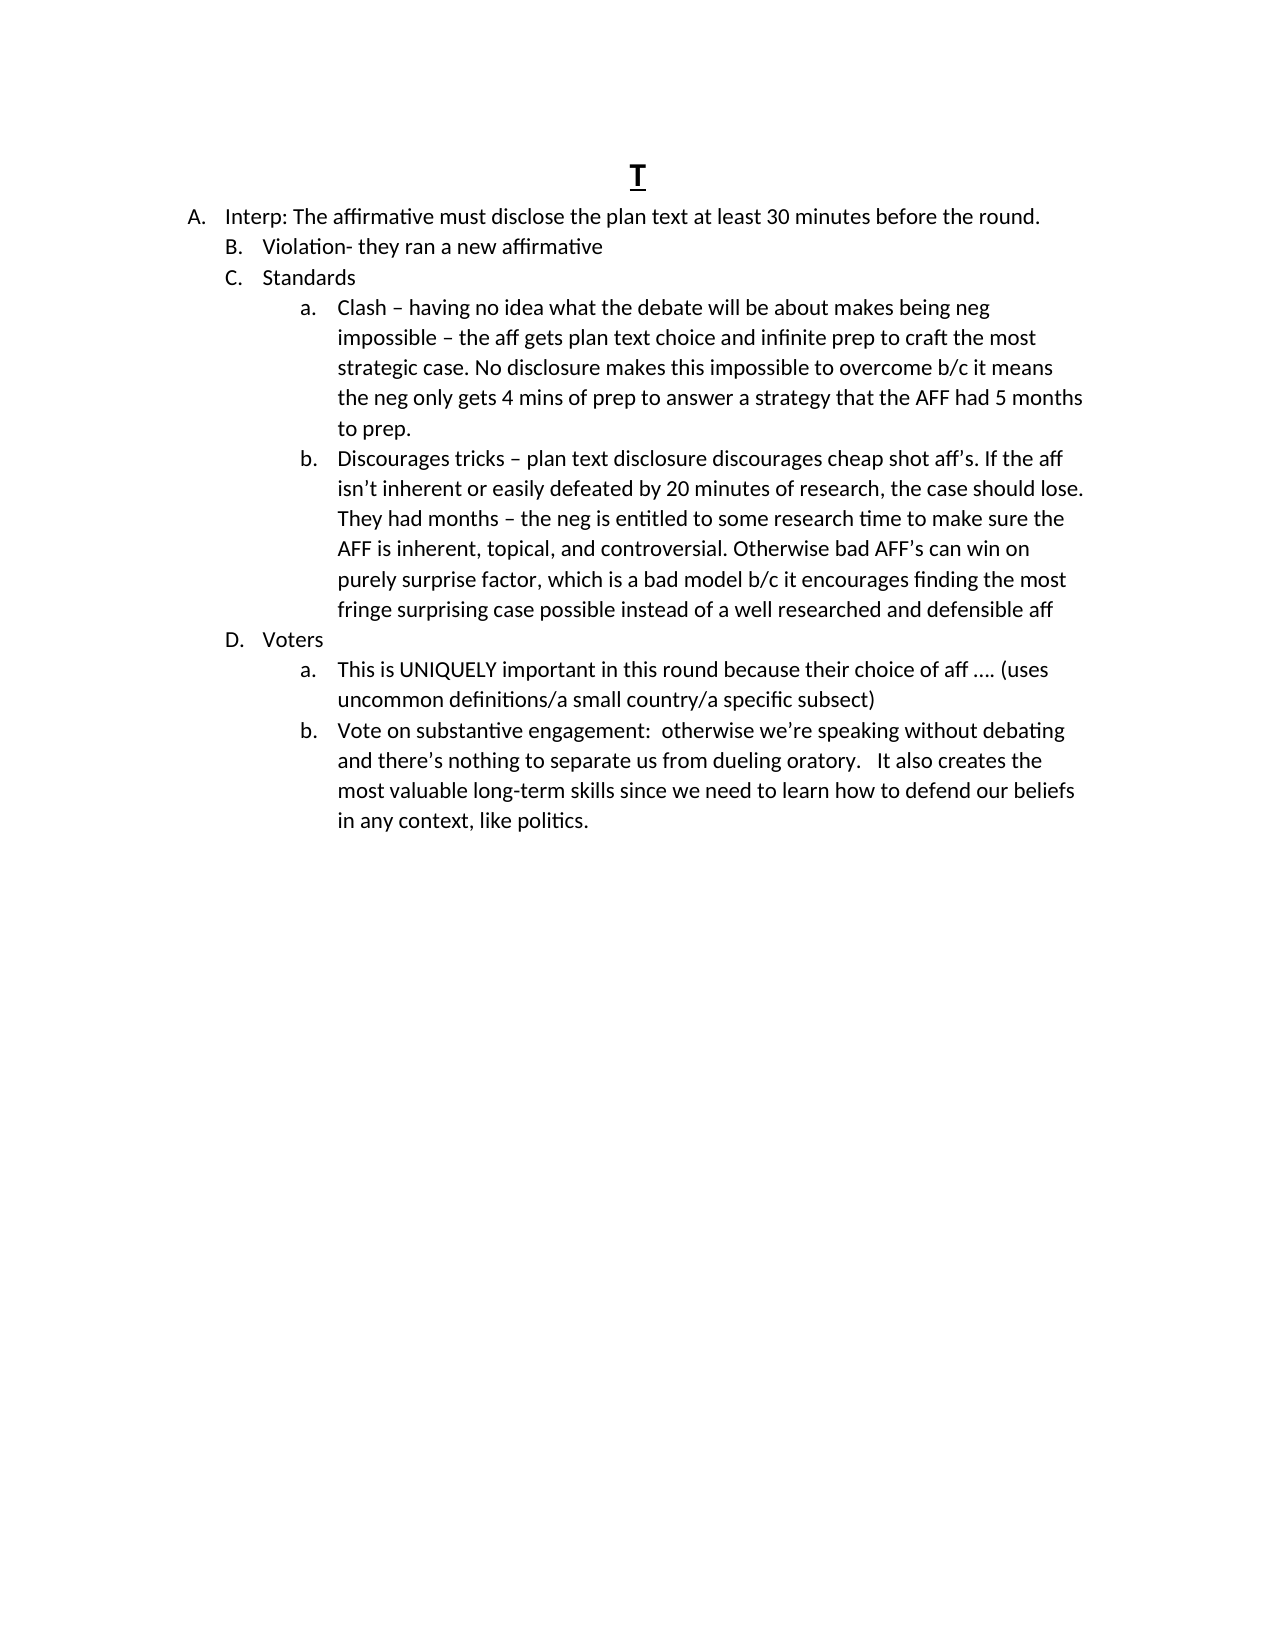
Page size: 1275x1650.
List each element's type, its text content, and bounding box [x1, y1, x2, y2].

list Violation- they ran a new affirmative [225, 232, 1087, 261]
list This is UNIQUELY important in this round because their choice of aff …. (uses uncommon definitions/a small country/a specific subsect) [300, 655, 1087, 714]
list Standards [225, 263, 1087, 291]
list Clash – having no idea what the debate will be about makes being neg impossible – the aff gets plan text choice and infinite prep to craft the most strategic case. No disclosure makes this impossible to overcome b/c it means the neg only gets 4 mins of prep to answer a strategy that the AFF had 5 months to prep. [300, 293, 1087, 442]
list Vote on substantive engagement: otherwise we’re speaking without debating and there’s nothing to separate us from dueling oratory. It also creates the most valuable long-term skills since we need to learn how to defend our beliefs in any context, like politics. [300, 716, 1087, 834]
subtitle Interp: The affirmative must disclose the plan text at least 30 minutes before the round. [187, 202, 1087, 230]
subtitle T [187, 154, 1087, 195]
list Discourages tricks – plan text disclosure discourages cheap shot aff’s. If the aff isn’t inherent or easily defeated by 20 minutes of research, the case should lose. They had months – the neg is entitled to some research time to make sure the AFF is inherent, topical, and controversial. Otherwise bad AFF’s can win on purely surprise factor, which is a bad model b/c it encourages finding the most fringe surprising case possible instead of a well researched and defensible aff [300, 444, 1087, 623]
list Voters [225, 625, 1087, 653]
